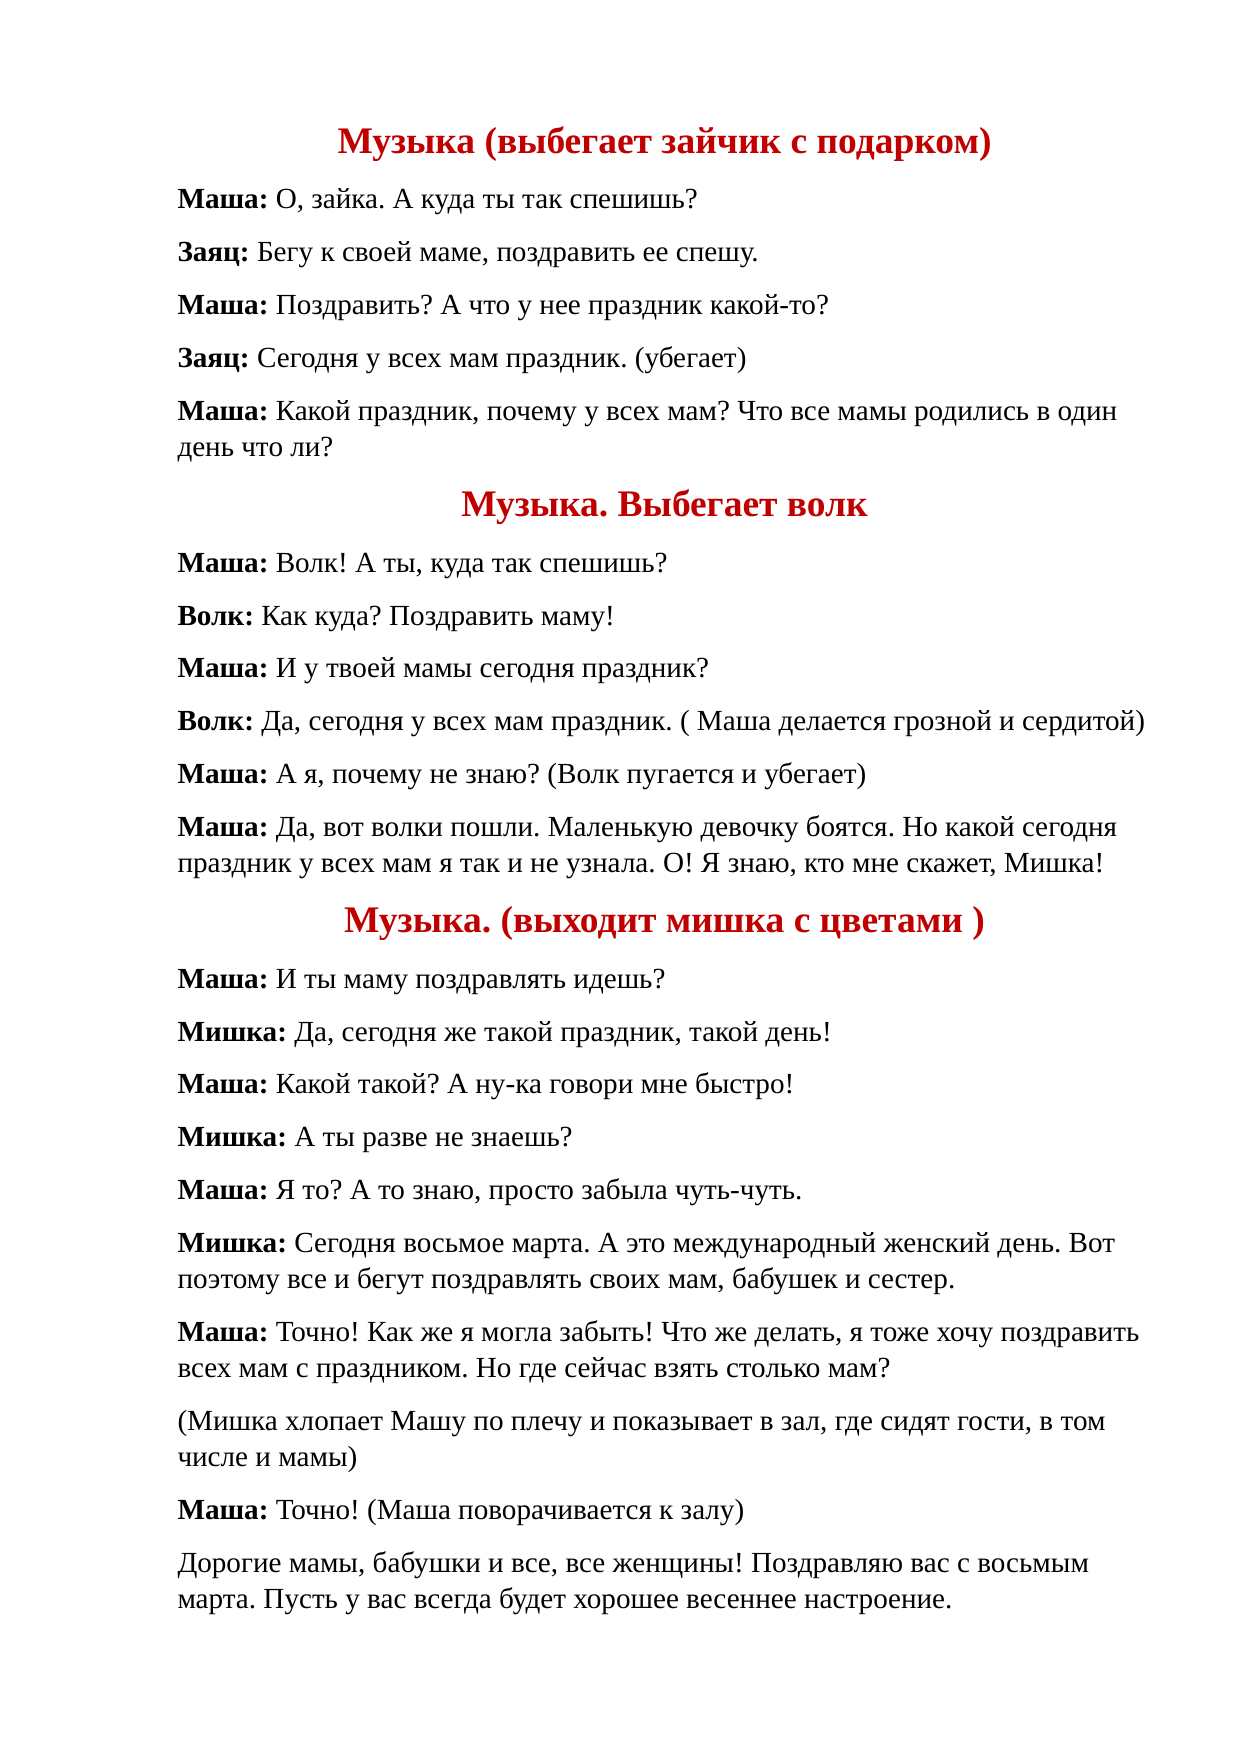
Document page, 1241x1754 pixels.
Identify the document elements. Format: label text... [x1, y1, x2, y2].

text Маша: Поздравить? А что у нее праздник какой-то? [177, 287, 1152, 321]
text Маша: Точно! (Маша поворачивается к залу) [177, 1492, 1152, 1526]
text Заяц: Сегодня у всех мам праздник. (убегает) [177, 340, 1152, 373]
text Маша: Какой такой? А ну-ка говори мне быстро! [177, 1067, 1152, 1100]
text Дорогие мамы, бабушки и все, все женщины! Поздравляю вас с восьмым марта. Пусть у вас всегда будет хорошее весеннее настроение. [177, 1545, 1152, 1614]
text Мишка: Да, сегодня же такой праздник, такой день! [177, 1014, 1152, 1047]
text Музыка (выбегает зайчик с подарком) [177, 118, 1152, 161]
text Музыка. Выбегает волк [177, 482, 1152, 525]
text Маша: И ты маму поздравлять идешь? [177, 961, 1152, 994]
text Музыка. (выходит мишка с цветами ) [177, 898, 1152, 941]
text Мишка: А ты разве не знаешь? [177, 1119, 1152, 1153]
text Маша: О, зайка. А куда ты так спешишь? [177, 181, 1152, 215]
text Волк: Как куда? Поздравить маму! [177, 598, 1152, 631]
text Маша: А я, почему не знаю? (Волк пугается и убегает) [177, 756, 1152, 789]
text Маша: Я то? А то знаю, просто забыла чуть-чуть. [177, 1172, 1152, 1206]
text Маша: И у твоей мамы сегодня праздник? [177, 650, 1152, 684]
text Волк: Да, сегодня у всех мам праздник. ( Маша делается грозной и сердитой) [177, 703, 1152, 737]
text Маша: Какой праздник, почему у всех мам? Что все мамы родились в один день что ли? [177, 393, 1152, 462]
text (Мишка хлопает Машу по плечу и показывает в зал, где сидят гости, в том числе и мамы) [177, 1403, 1152, 1473]
text Маша: Да, вот волки пошли. Маленькую девочку боятся. Но какой сегодня праздник у всех мам я так и не узнала. О! Я знаю, кто мне скажет, Мишка! [177, 809, 1152, 878]
text Маша: Точно! Как же я могла забыть! Что же делать, я тоже хочу поздравить всех мам с праздником. Но где сейчас взять столько мам? [177, 1314, 1152, 1384]
text Маша: Волк! А ты, куда так спешишь? [177, 545, 1152, 578]
text Заяц: Бегу к своей маме, поздравить ее спешу. [177, 234, 1152, 268]
text Мишка: Сегодня восьмое марта. А это международный женский день. Вот поэтому все и бегут поздравлять своих мам, бабушек и сестер. [177, 1225, 1152, 1295]
